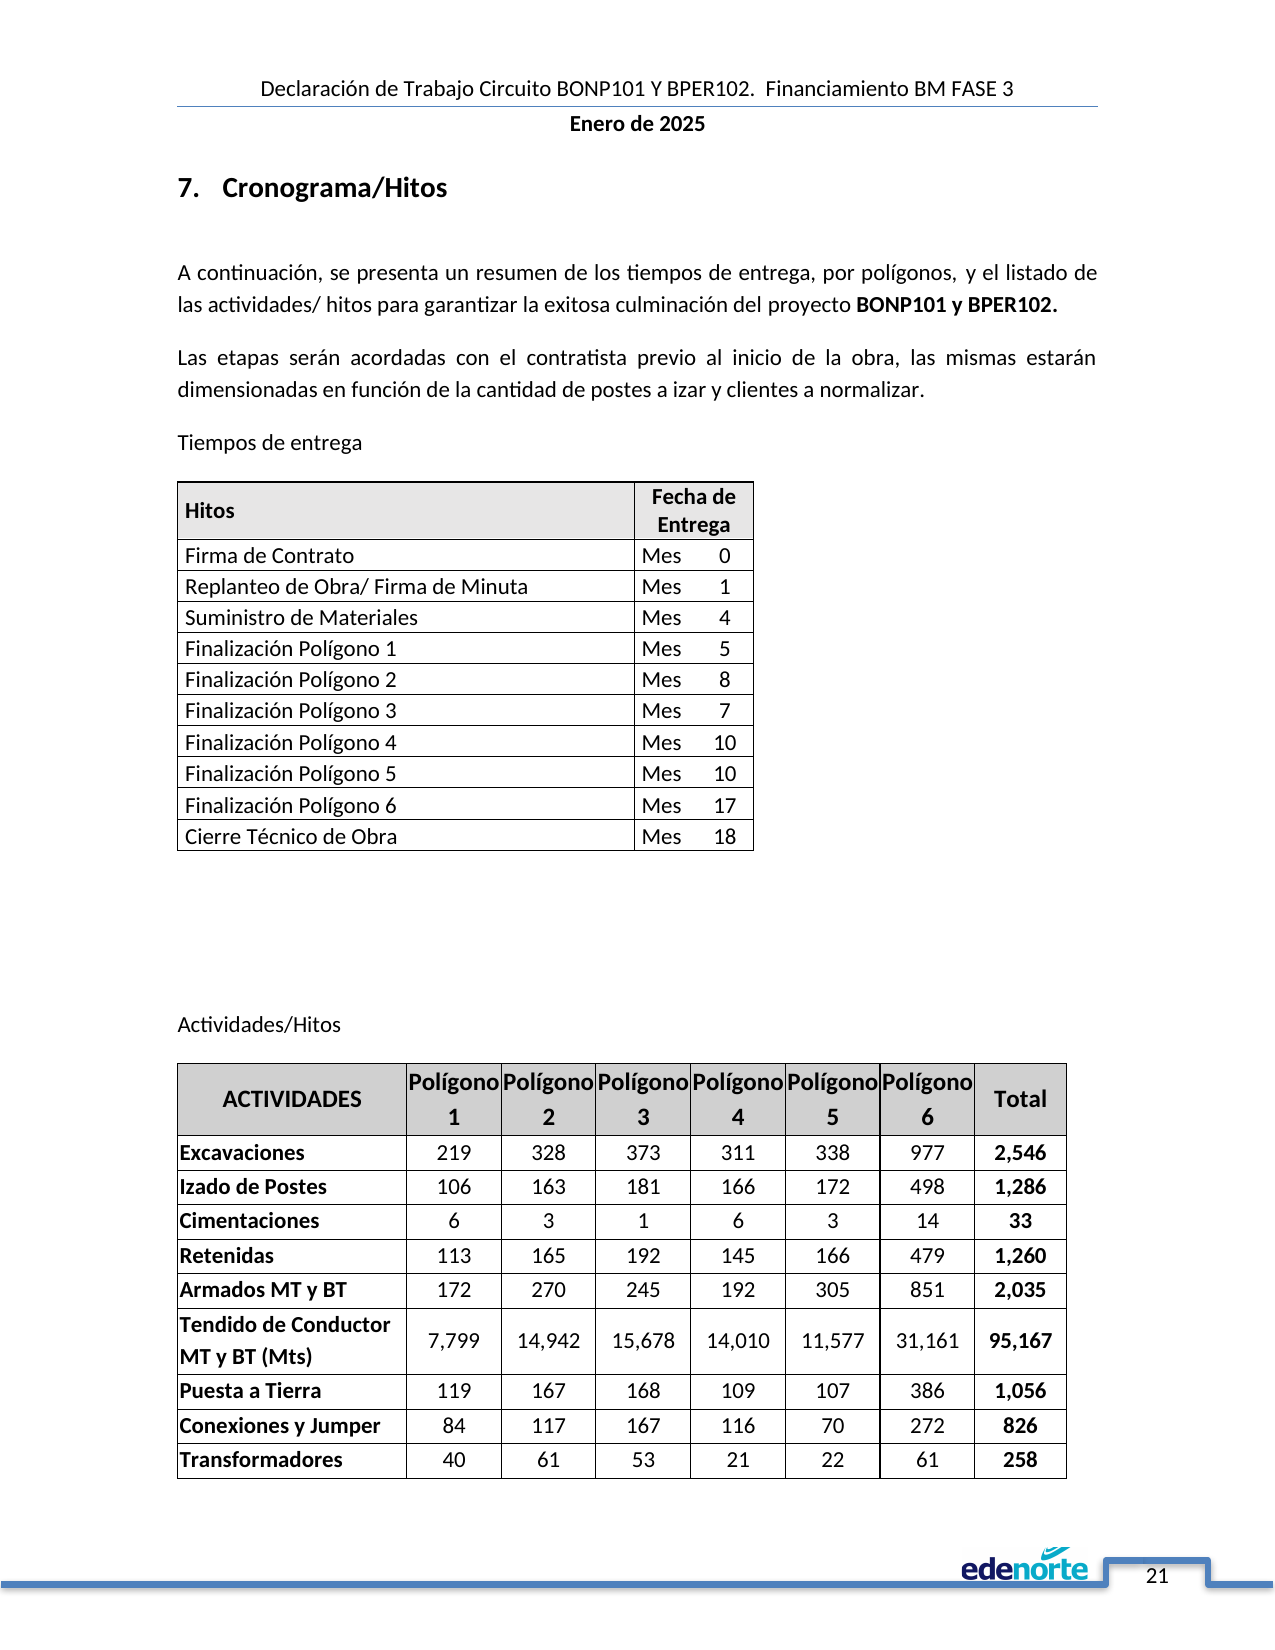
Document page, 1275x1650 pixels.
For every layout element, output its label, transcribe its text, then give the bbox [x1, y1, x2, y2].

table_cell 4 [696, 602, 753, 632]
table_cell 109 [691, 1375, 785, 1408]
table_cell Finalización Polígono 4 [178, 726, 634, 756]
table_cell 168 [596, 1375, 690, 1408]
table_header Fecha de Entrega [635, 483, 753, 538]
table_cell 167 [502, 1375, 595, 1408]
table_header Polígono 1 [407, 1064, 501, 1135]
table_cell Cimentaciones [178, 1205, 406, 1238]
table_cell 145 [691, 1240, 785, 1273]
table_cell 272 [881, 1410, 974, 1443]
table_cell 826 [975, 1410, 1066, 1443]
table_cell Transformadores [178, 1444, 406, 1477]
table_cell 166 [786, 1240, 879, 1273]
table_cell 15,678 [596, 1309, 690, 1374]
text Las etapas serán acordadas con el contratista previo al inicio de la obra, las mismas estarán dimensionadas en función de la cantidad de postes a izar y clientes a normalizar. [177, 343, 1098, 403]
table_cell Mes [635, 664, 696, 694]
table_cell 1 [696, 571, 753, 601]
table_cell Tendido de Conductor MT y BT (Mts) [178, 1309, 406, 1374]
table_cell 172 [407, 1274, 501, 1307]
table_cell 21 [691, 1444, 785, 1477]
table_cell 305 [786, 1274, 879, 1307]
table_cell 7 [696, 695, 753, 725]
table_cell 498 [881, 1171, 974, 1204]
table_cell Mes [635, 540, 696, 569]
table_cell Mes [635, 788, 696, 819]
table_header Total [975, 1064, 1066, 1135]
table_cell 10 [696, 726, 753, 756]
table_cell 3 [502, 1205, 595, 1238]
table_cell 181 [596, 1171, 690, 1204]
table_cell 116 [691, 1410, 785, 1443]
table_cell Finalización Polígono 3 [178, 695, 634, 725]
table_cell Finalización Polígono 5 [178, 757, 634, 787]
table_cell 14,010 [691, 1309, 785, 1374]
table_cell Mes [635, 695, 696, 725]
table_cell Mes [635, 757, 696, 787]
table_cell 851 [881, 1274, 974, 1307]
table_cell 40 [407, 1444, 501, 1477]
table_cell 1,056 [975, 1375, 1066, 1408]
table_header Polígono 2 [502, 1064, 595, 1135]
table_cell 1,286 [975, 1171, 1066, 1204]
table_cell 219 [407, 1136, 501, 1169]
table_cell 192 [691, 1274, 785, 1307]
table_cell Armados MT y BT [178, 1274, 406, 1307]
table_cell 22 [786, 1444, 879, 1477]
table_cell 7,799 [407, 1309, 501, 1374]
table_cell Finalización Polígono 6 [178, 788, 634, 819]
table_cell Suministro de Materiales [178, 602, 634, 632]
table_cell Mes [635, 726, 696, 756]
table_header Polígono 4 [691, 1064, 785, 1135]
table_cell Mes [635, 602, 696, 632]
table_header ACTIVIDADES [178, 1064, 406, 1135]
table_cell 167 [596, 1410, 690, 1443]
table_cell 8 [696, 664, 753, 694]
table_cell 311 [691, 1136, 785, 1169]
table_cell 106 [407, 1171, 501, 1204]
table_cell 17 [696, 788, 753, 819]
picture [961, 1547, 1088, 1580]
table_cell 84 [407, 1410, 501, 1443]
table_cell 328 [502, 1136, 595, 1169]
table_cell Excavaciones [178, 1136, 406, 1169]
table_cell 5 [696, 633, 753, 663]
table_cell 192 [596, 1240, 690, 1273]
table_cell Izado de Postes [178, 1171, 406, 1204]
table_cell Finalización Polígono 1 [178, 633, 634, 663]
table_cell 172 [786, 1171, 879, 1204]
table_cell 479 [881, 1240, 974, 1273]
table_cell Firma de Contrato [178, 540, 634, 569]
table_cell 113 [407, 1240, 501, 1273]
table_cell 14,942 [502, 1309, 595, 1374]
table_cell Finalización Polígono 2 [178, 664, 634, 694]
subtitle Cronograma/Hitos [177, 169, 1098, 205]
text A continuación, se presenta un resumen de los tiempos de entrega, por polígonos, y el listado de las actividades/ hitos para garantizar la exitosa culminación del proyecto BONP101 y BPER102. [177, 258, 1098, 318]
table_cell 61 [502, 1444, 595, 1477]
table_cell 373 [596, 1136, 690, 1169]
table_cell 70 [786, 1410, 879, 1443]
table_cell Retenidas [178, 1240, 406, 1273]
table_cell Mes [635, 820, 696, 850]
table_cell 31,161 [881, 1309, 974, 1374]
table_cell 977 [881, 1136, 974, 1169]
table_cell 33 [975, 1205, 1066, 1238]
table_cell Mes [635, 571, 696, 601]
table_cell 18 [696, 820, 753, 850]
table_cell 6 [407, 1205, 501, 1238]
table_cell 6 [691, 1205, 785, 1238]
table_cell 338 [786, 1136, 879, 1169]
table_cell Replanteo de Obra/ Firma de Minuta [178, 571, 634, 601]
table_cell 53 [596, 1444, 690, 1477]
table_cell 2,035 [975, 1274, 1066, 1307]
table_cell 165 [502, 1240, 595, 1273]
table_cell Puesta a Tierra [178, 1375, 406, 1408]
table_cell 11,577 [786, 1309, 879, 1374]
table_cell 3 [786, 1205, 879, 1238]
table_header Polígono 3 [596, 1064, 690, 1135]
table_header Polígono 6 [881, 1064, 974, 1135]
table_cell 245 [596, 1274, 690, 1307]
table_cell 270 [502, 1274, 595, 1307]
table_cell 61 [881, 1444, 974, 1477]
table_cell Conexiones y Jumper [178, 1410, 406, 1443]
table_cell 166 [691, 1171, 785, 1204]
table_cell 117 [502, 1410, 595, 1443]
text Tiempos de entrega [177, 428, 1098, 456]
text Actividades/Hitos [177, 1010, 1098, 1038]
table_header Hitos [178, 483, 634, 538]
table_cell 10 [696, 757, 753, 787]
table_cell Cierre Técnico de Obra [178, 820, 634, 850]
table_cell 2,546 [975, 1136, 1066, 1169]
table_cell 107 [786, 1375, 879, 1408]
table_cell 0 [696, 540, 753, 569]
table_cell 258 [975, 1444, 1066, 1477]
table_cell 163 [502, 1171, 595, 1204]
table_cell Mes [635, 633, 696, 663]
table_cell 119 [407, 1375, 501, 1408]
table_cell 386 [881, 1375, 974, 1408]
table_cell 1 [596, 1205, 690, 1238]
table_cell 14 [881, 1205, 974, 1238]
table_cell 1,260 [975, 1240, 1066, 1273]
table_header Polígono 5 [786, 1064, 879, 1135]
table_cell 95,167 [975, 1309, 1066, 1374]
